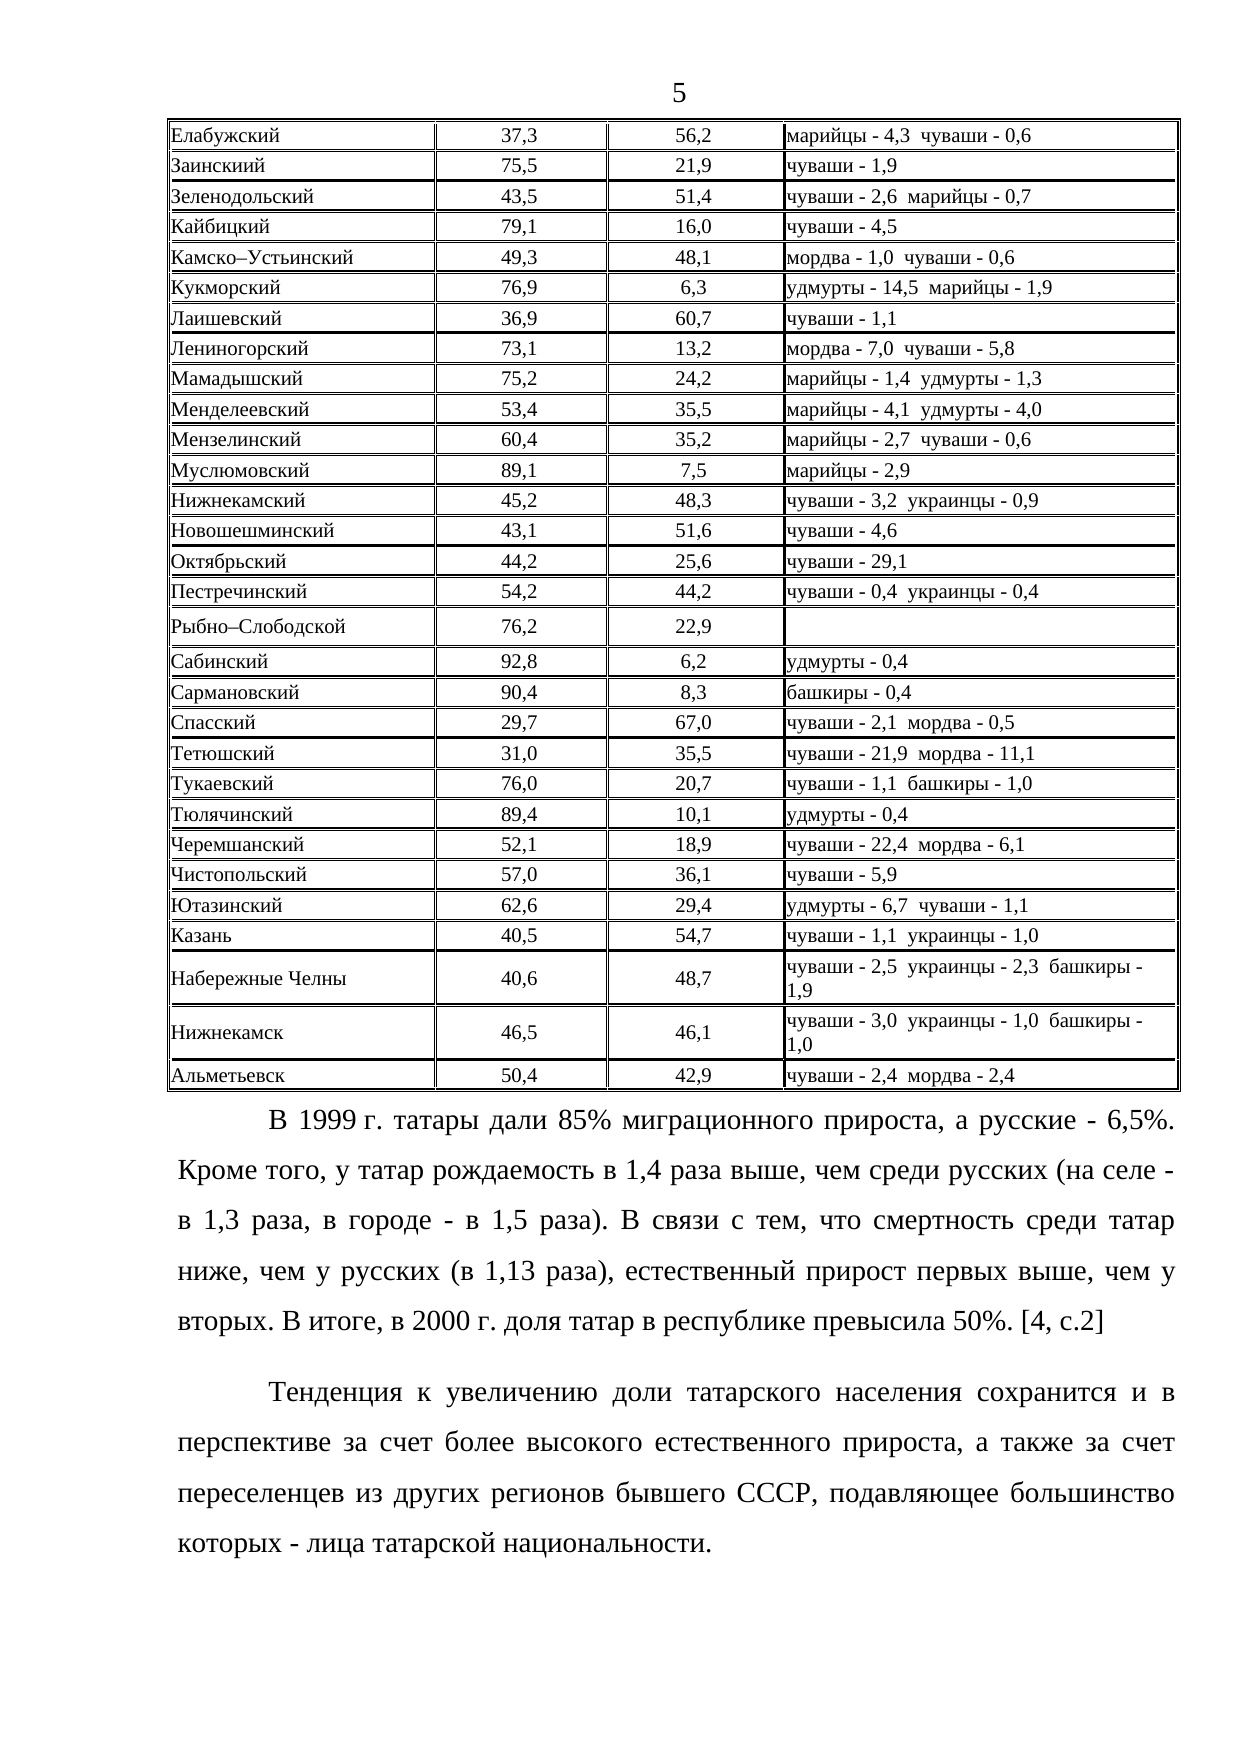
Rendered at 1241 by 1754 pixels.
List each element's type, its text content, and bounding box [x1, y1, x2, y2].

text В 1999 г. татары дали 85% миграционного прироста, а русские - 6,5%. Кроме того, у татар рождаемость в 1,4 раза выше, чем среди русских (на селе - в 1,3 раза, в городе - в 1,5 раза). В связи с тем, что смертность среди татар ниже, чем у русских (в 1,13 раза), естественный прирост первых выше, чем у вторых. В итоге, в 2000 г. доля татар в республике превысила 50%. [4, с.2] [177, 1102, 1176, 1337]
table_cell 56,2 [608, 120, 784, 148]
table_cell Мамадышский [170, 361, 434, 392]
table_cell марийцы - 1,4 удмурты - 1,3 [786, 361, 1178, 392]
table_cell 50,4 [436, 1061, 607, 1088]
table_cell 16,0 [609, 213, 783, 240]
table_cell Спасский [168, 706, 436, 736]
table_cell 36,1 [609, 861, 783, 888]
table_cell 89,1 [437, 456, 606, 483]
table_cell Кукморский [170, 270, 434, 301]
table_cell чуваши - 21,9 мордва - 11,1 [786, 736, 1177, 766]
table_cell 21,9 [609, 152, 783, 179]
table_cell удмурты - 0,4 [784, 797, 1179, 827]
table_cell 25,6 [609, 547, 783, 574]
table_cell 76,2 [437, 608, 606, 645]
table_cell чуваши - 4,5 [786, 209, 1178, 240]
table_cell чуваши - 3,2 украинцы - 0,9 [786, 483, 1178, 513]
table_cell 76,0 [437, 770, 606, 797]
table_cell Тюлячинский [168, 797, 436, 827]
table_cell 76,9 [437, 274, 606, 301]
table_cell 18,9 [609, 831, 783, 858]
table_cell Заинскиий [170, 149, 434, 179]
table_cell Пестречинский [170, 574, 434, 605]
table_cell Рыбно–Слободской [168, 605, 436, 645]
table_cell чуваши - 0,4 украинцы - 0,4 [786, 574, 1178, 605]
table_cell 8,3 [609, 679, 783, 706]
table_cell чуваши - 1,1 [784, 301, 1179, 331]
table_cell 46,5 [437, 1007, 606, 1058]
table_cell Черемшанский [170, 827, 434, 858]
table_cell 22,9 [609, 608, 783, 645]
table_cell Тукаевский [170, 766, 434, 797]
table_cell мордва - 7,0 чуваши - 5,8 [786, 331, 1177, 361]
table_cell удмурты - 0,4 [784, 645, 1179, 675]
table_cell Набережные Челны [170, 949, 434, 1003]
table_cell Муслюмовский [168, 453, 436, 483]
table_cell Мензелинский [170, 422, 434, 453]
table_cell 92,8 [437, 648, 606, 675]
table_cell 43,5 [437, 182, 606, 209]
table_cell 29,7 [437, 709, 606, 736]
table_cell башкиры - 0,4 [786, 675, 1178, 706]
table_cell Ютазинский [170, 888, 434, 918]
table_cell 75,5 [437, 152, 606, 179]
table_cell 46,1 [609, 1007, 783, 1058]
table_cell Зеленодольский [170, 179, 434, 209]
table_cell удмурты - 6,7 чуваши - 1,1 [786, 888, 1178, 918]
table_cell 42,9 [608, 1061, 784, 1088]
table_cell 43,1 [437, 517, 606, 544]
table_cell Камско–Устьинский [168, 240, 436, 270]
table_cell 35,5 [609, 739, 783, 766]
table_cell 44,2 [437, 547, 606, 574]
table_cell 90,4 [437, 679, 606, 706]
table_cell чуваши - 1,1 украинцы - 1,0 [786, 919, 1178, 949]
table_cell 60,4 [437, 426, 606, 453]
table_cell марийцы - 4,3 чуваши - 0,6 [784, 122, 1177, 148]
table_cell 20,7 [609, 770, 783, 797]
table_cell Тетюшский [170, 736, 434, 766]
table_cell 7,5 [609, 456, 783, 483]
table_cell Менделеевский [168, 392, 436, 422]
table_cell Чистопольский [168, 858, 436, 888]
table_cell чуваши - 1,9 [786, 149, 1178, 179]
text Тенденция к увеличению доли татарского населения сохранится и в перспективе за счет более высокого естественного прироста, а также за счет переселенцев из других регионов бывшего СССР, подавляющее большинство которых - лица татарской национальности. [177, 1374, 1176, 1559]
table_cell 10,1 [609, 800, 783, 827]
table_cell 36,9 [437, 304, 606, 331]
table_cell 48,3 [609, 487, 783, 513]
table_cell 13,2 [609, 334, 783, 361]
table_cell 6,3 [609, 274, 783, 301]
table_cell 35,5 [609, 395, 783, 422]
table_cell 31,0 [437, 739, 606, 766]
table_cell чуваши - 2,6 марийцы - 0,7 [786, 179, 1177, 209]
table_cell чуваши - 2,1 мордва - 0,5 [784, 706, 1179, 736]
table_cell 52,1 [437, 831, 606, 858]
table_cell чуваши - 22,4 мордва - 6,1 [786, 827, 1178, 858]
table_cell 40,5 [437, 922, 606, 949]
table_cell 49,3 [437, 243, 606, 270]
table_cell 53,4 [437, 395, 606, 422]
table_cell 48,1 [609, 243, 783, 270]
table_cell 29,4 [609, 892, 783, 918]
table_cell Казань [170, 919, 434, 949]
table_cell 60,7 [609, 304, 783, 331]
table_cell 35,2 [609, 426, 783, 453]
table_cell чуваши - 3,0 украинцы - 1,0 башкиры - 1,0 [786, 1003, 1178, 1058]
table_cell Лаишевский [168, 301, 436, 331]
table_cell 79,1 [437, 213, 606, 240]
table_cell марийцы - 2,7 чуваши - 0,6 [786, 422, 1178, 453]
table_cell 54,2 [437, 578, 606, 605]
table_cell Нижнекамск [170, 1003, 434, 1058]
table_cell Новошешминский [170, 514, 434, 544]
table_cell чуваши - 1,1 башкиры - 1,0 [786, 766, 1178, 797]
table_cell марийцы - 4,1 удмурты - 4,0 [784, 392, 1179, 422]
table_cell 67,0 [609, 709, 783, 736]
table_cell Лениногорский [170, 331, 434, 361]
table_cell 48,7 [609, 952, 783, 1003]
table_cell 62,6 [437, 892, 606, 918]
table_cell чуваши - 2,4 мордва - 2,4 [784, 1058, 1179, 1088]
table_cell чуваши - 2,5 украинцы - 2,3 башкиры - 1,9 [786, 949, 1177, 1003]
table_cell Сармановский [170, 675, 434, 706]
table_cell 54,7 [609, 922, 783, 949]
table_cell Елабужский [170, 122, 436, 148]
table_cell Нижнекамский [170, 483, 434, 513]
table_cell 89,4 [437, 800, 606, 827]
table_cell 40,6 [437, 952, 606, 1003]
table_cell 73,1 [437, 334, 606, 361]
table_cell чуваши - 5,9 [784, 858, 1179, 888]
table_cell удмурты - 14,5 марийцы - 1,9 [786, 270, 1178, 301]
table_cell 45,2 [437, 487, 606, 513]
table_cell 37,3 [436, 122, 607, 148]
table_cell Кайбицкий [170, 209, 434, 240]
table_cell марийцы - 2,9 [784, 453, 1179, 483]
table_cell Сабинский [168, 645, 436, 675]
table_cell 51,6 [609, 517, 783, 544]
table_cell 75,2 [437, 365, 606, 392]
table_cell чуваши - 29,1 [786, 544, 1177, 574]
table_cell 6,2 [609, 648, 783, 675]
table_cell 44,2 [609, 578, 783, 605]
table_cell 51,4 [609, 182, 783, 209]
table_cell 24,2 [609, 365, 783, 392]
table_cell чуваши - 4,6 [786, 514, 1178, 544]
table_cell мордва - 1,0 чуваши - 0,6 [784, 240, 1179, 270]
table_cell [784, 605, 1179, 645]
table_cell Октябрьский [170, 544, 434, 574]
table_cell Альметьевск [168, 1058, 436, 1088]
table_cell 57,0 [437, 861, 606, 888]
